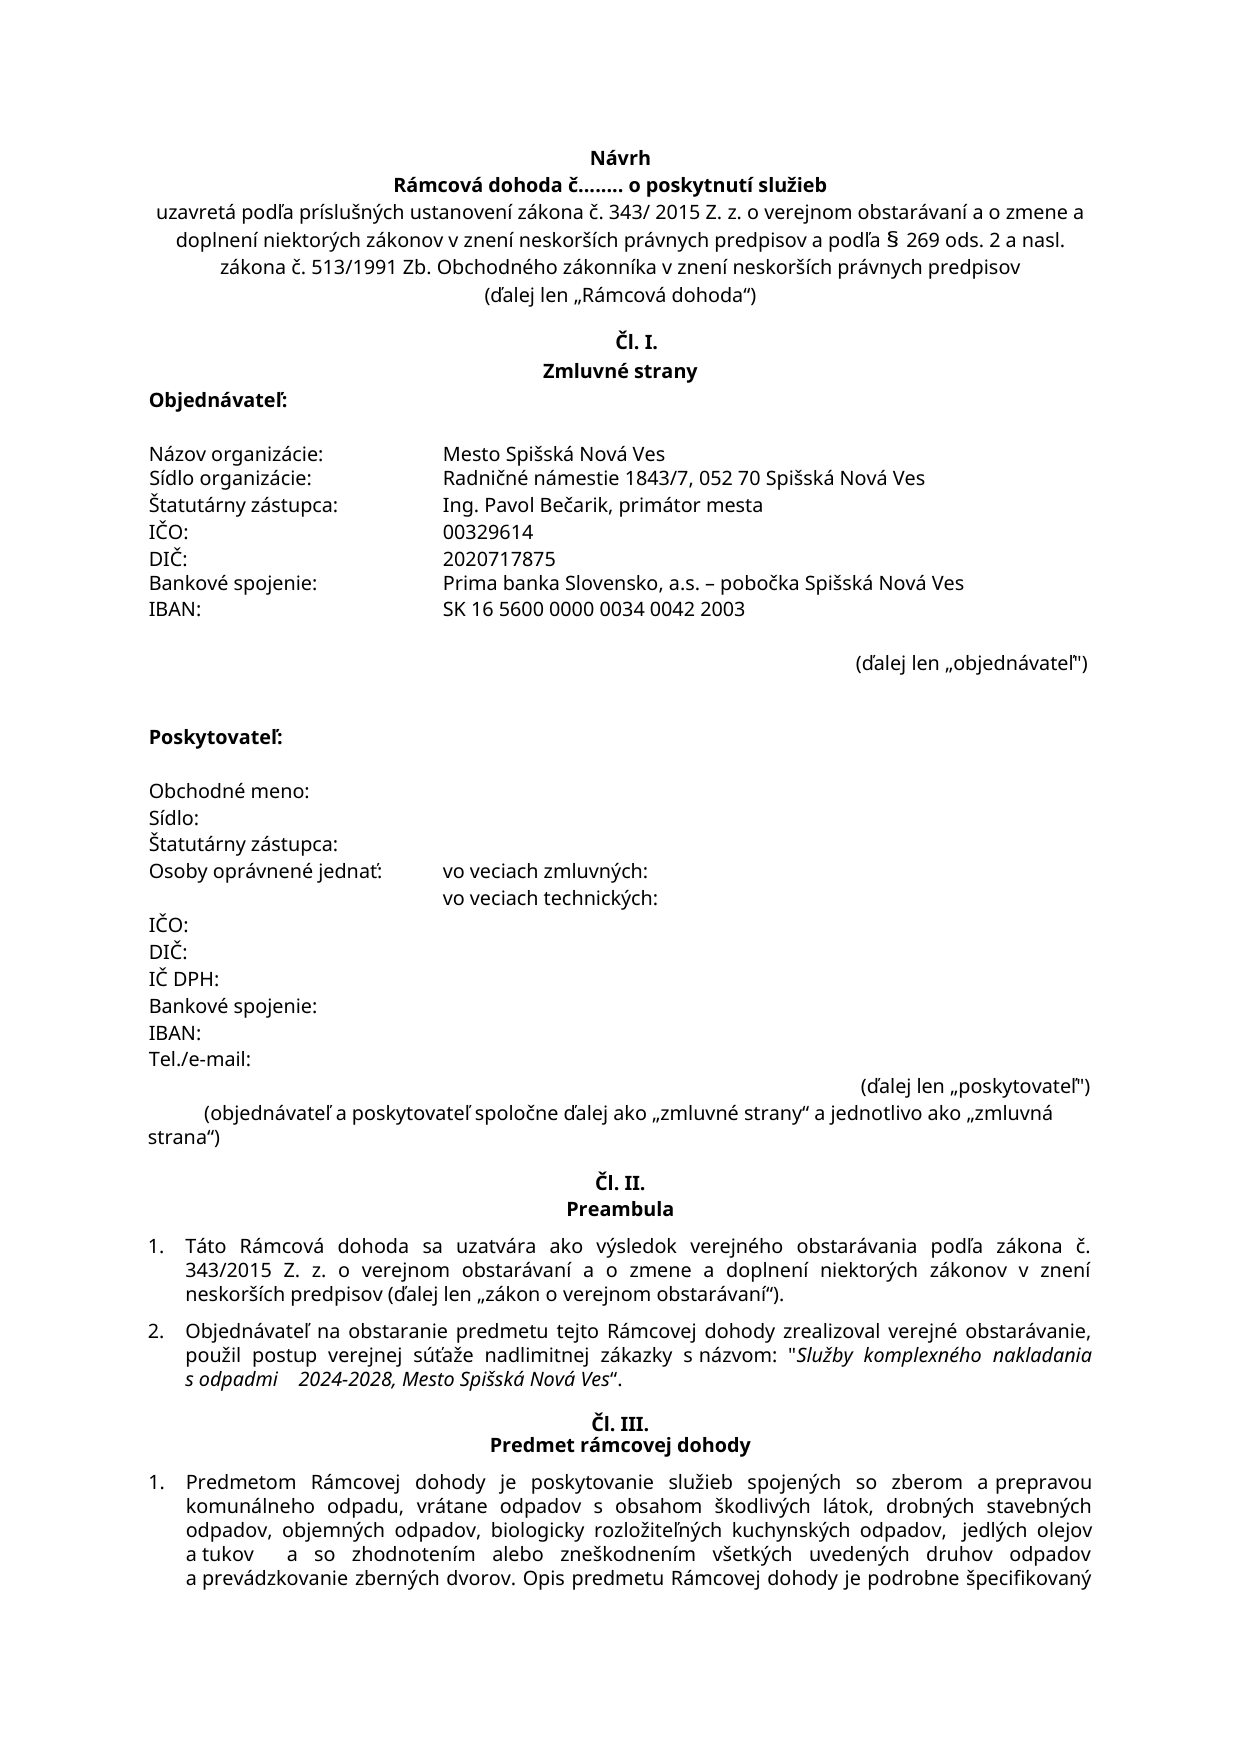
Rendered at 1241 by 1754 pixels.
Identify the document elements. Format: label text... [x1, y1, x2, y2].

text Bankové spojenie: Prima banka Slovensko, a.s. – pobočka Spišská Nová Ves [148, 571, 1063, 595]
text Obchodné meno: [148, 779, 1093, 803]
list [148, 1470, 1092, 1590]
text Názov organizácie: Mesto Spišská Nová Ves [148, 442, 1093, 466]
list Táto Rámcová dohoda sa uzatvára ako výsledok verejného obstarávania podľa zákona č. 343/2015 Z. z. o verejnom obstarávaní a o zmene a doplnení niektorých zákonov v znení neskorších predpisov (ďalej len „zákon o verejnom obstarávaní“). [148, 1234, 1092, 1306]
text Sídlo: [148, 806, 1093, 830]
text IBAN: [148, 1021, 1093, 1045]
text Sídlo organizácie: Radničné námestie 1843/7, 052 70 Spišská Nová Ves [149, 466, 1072, 490]
text Bankové spojenie: [148, 994, 1093, 1018]
text vo veciach technických: [148, 886, 1093, 910]
text Čl. III. [148, 1415, 1093, 1436]
text Preambula [148, 1194, 1093, 1222]
text Rámcová dohoda č........ o poskytnutí služieb [393, 170, 1093, 198]
text Objednávateľ: [148, 388, 1093, 412]
text (ďalej len „poskytovateľ") [665, 1074, 1093, 1098]
text IČ DPH: [148, 967, 1093, 991]
text Zmluvné strany [148, 353, 1093, 386]
text Poskytovateľ: [148, 728, 1093, 749]
text Čl. I. [615, 336, 1093, 353]
text Štatutárny zástupca: Ing. Pavol Bečarik, primátor mesta [148, 493, 1093, 517]
text uzavretá podľa príslušných ustanovení zákona č. 343/ 2015 Z. z. o verejnom obstarávaní a o zmene a doplnení niektorých zákonov v znení neskorších právnych predpisov a podľa § 269 ods. 2 a nasl. zákona č. 513/1991 Zb. Obchodného zákonníka v znení neskorších právnych predpisov [148, 198, 1093, 280]
text Návrh [148, 148, 1093, 170]
text IČO: 00329614 [148, 520, 1093, 544]
text Predmet rámcovej dohody [148, 1436, 1093, 1457]
text DIČ: [148, 940, 1093, 964]
text Tel./e-mail: [148, 1048, 1093, 1072]
text (objednávateľ a poskytovateľ spoločne ďalej ako „zmluvné strany“ a jednotlivo ako „zmluvná strana“) [148, 1101, 1093, 1149]
text Štatutárny zástupca: [148, 833, 1093, 857]
text IČO: [148, 913, 1093, 937]
text (ďalej len „objednávateľ") [665, 651, 1093, 675]
list Objednávateľ na obstaranie predmetu tejto Rámcovej dohody zrealizoval verejné obstarávanie, použil postup verejnej súťaže nadlimitnej zákazky s názvom: "Služby komplexného nakladania s odpadmi 2024-2028, Mesto Spišská Nová Ves“. [148, 1319, 1092, 1391]
text (ďalej len „Rámcová dohoda“) [148, 280, 1093, 308]
text Čl. II. [148, 1176, 1093, 1194]
text DIČ: 2020717875 [148, 547, 1093, 571]
text IBAN: SK 16 5600 0000 0034 0042 2003 [148, 598, 1093, 622]
text Osoby oprávnené jednať: vo veciach zmluvných: [148, 859, 1093, 883]
